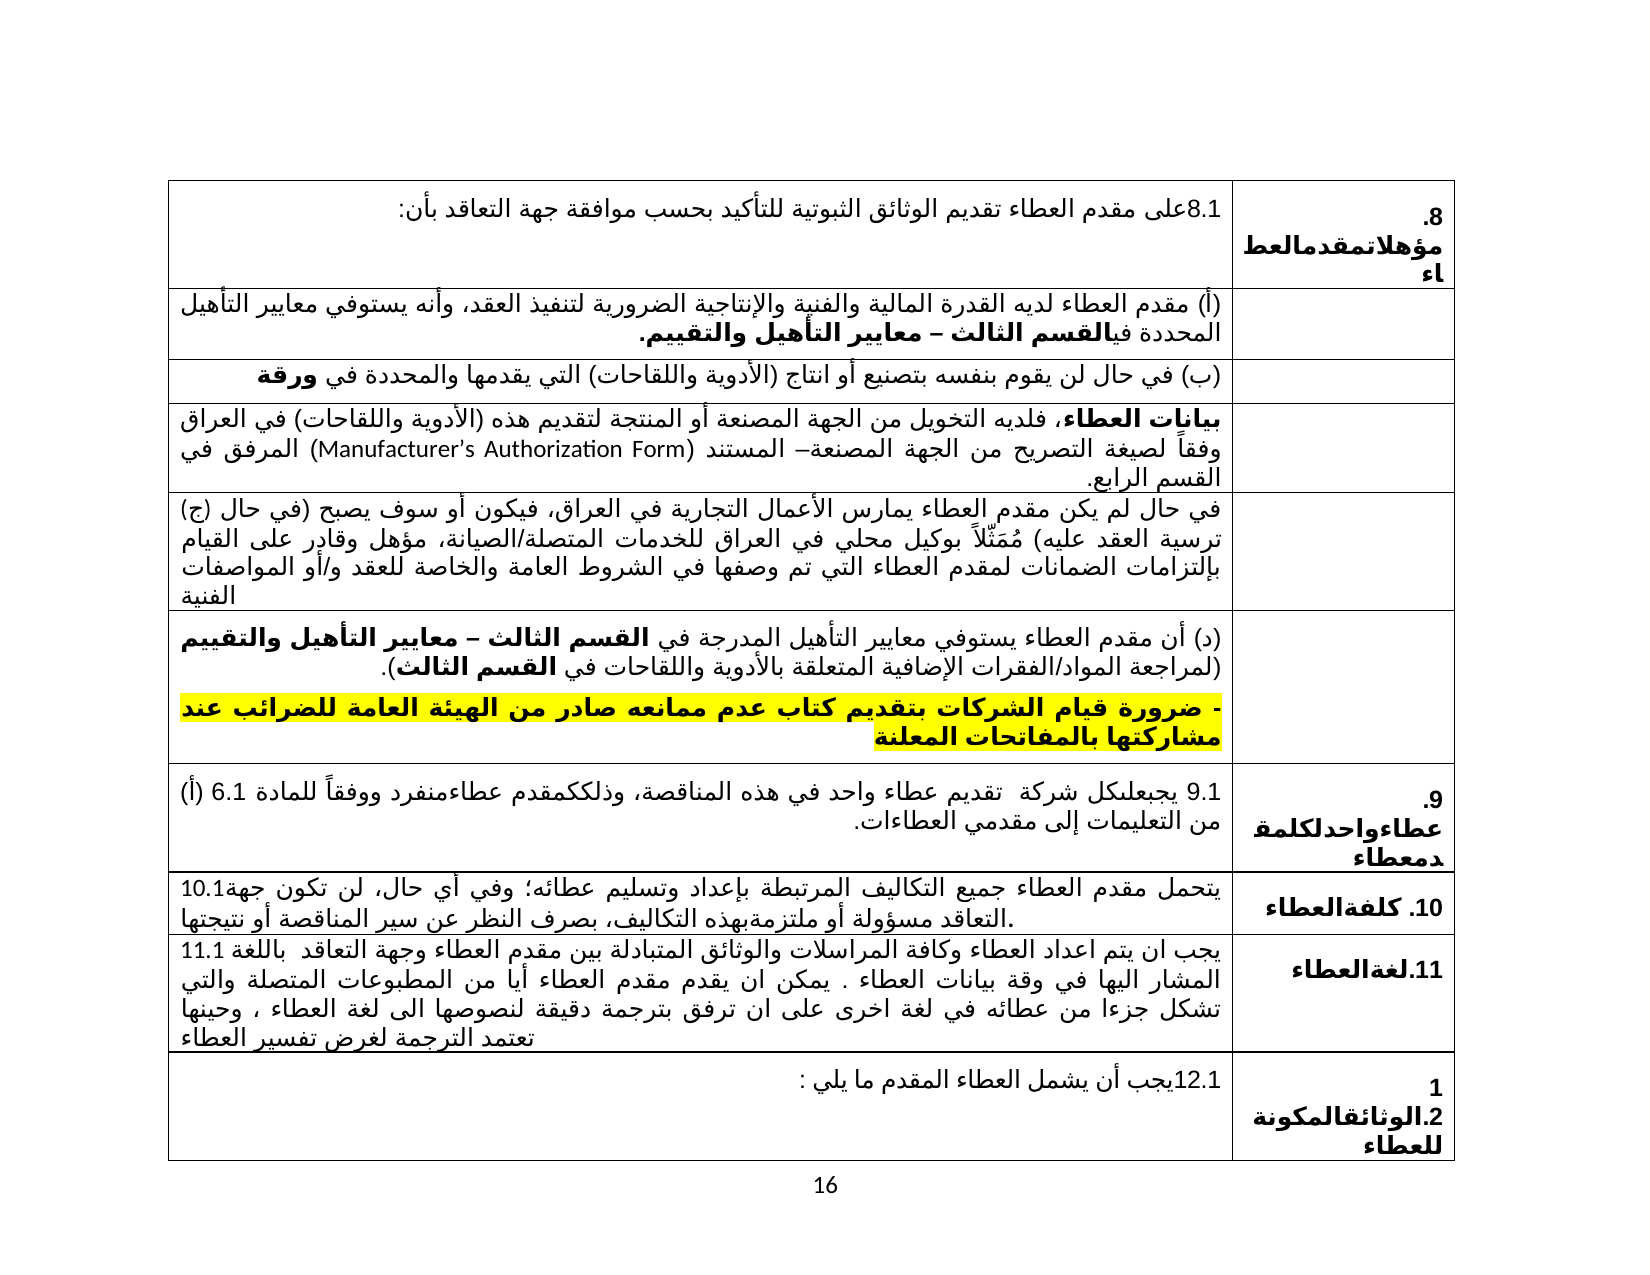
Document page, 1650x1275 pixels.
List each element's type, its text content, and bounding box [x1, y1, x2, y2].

table_cell 10.1يتحمل مقدم العطاء جميع التكاليف المرتبطة بإعداد وتسليم عطائه؛ وفي أي حال، لن تكون جهة التعاقد مسؤولة أو ملتزمةبهذه التكاليف، بصرف النظر عن سير المناقصة أو نتيجتها. [169, 873, 1232, 933]
table_cell (د) أن مقدم العطاء يستوفي معايير التأهيل المدرجة في القسم الثالث – معايير التأهيل والتقييم (لمراجعة المواد/الفقرات الإضافية المتعلقة بالأدوية واللقاحات في القسم الثالث). - ضرورة قيام الشركات بتقديم كتاب عدم ممانعه صادر من الهيئة العامة للضرائب عند مشاركتها بالمفاتحات المعلنة [169, 611, 1232, 763]
table_cell 11.1 يجب ان يتم اعداد العطاء وكافة المراسلات والوثائق المتبادلة بين مقدم العطاء وجهة التعاقد باللغة المشار اليها في وقة بيانات العطاء . يمكن ان يقدم مقدم العطاء أيا من المطبوعات المتصلة والتي تشكل جزءا من عطائه في لغة اخرى على ان ترفق بترجمة دقيقة لنصوصها الى لغة العطاء ، وحينها تعتمد الترجمة لغرض تفسير العطاء [169, 935, 1232, 1051]
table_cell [169, 1053, 1232, 1159]
table_cell [1233, 289, 1454, 359]
table_cell (ب) في حال لن يقوم بنفسه بتصنيع أو انتاج (الأدوية واللقاحات) التي يقدمها والمحددة في ورقة [169, 360, 1232, 403]
table_cell [1233, 360, 1454, 403]
table_cell 8.1على مقدم العطاء تقديم الوثائق الثبوتية للتأكيد بحسب موافقة جهة التعاقد بأن: [169, 181, 1232, 288]
table_cell [1233, 611, 1454, 763]
table_cell بيانات العطاء، فلديه التخويل من الجهة المصنعة أو المنتجة لتقديم هذه (الأدوية واللقاحات) في العراق وفقاً لصيغة التصريح من الجهة المصنعة– المستند (Manufacturer’s Authorization Form) المرفق في القسم الرابع. [169, 404, 1232, 492]
table_cell 9. عطاءواحدلكلمقدمعطاء [1233, 764, 1454, 871]
table_cell [1233, 404, 1454, 492]
table_cell 9.1 يجبعلىكل شركة تقديم عطاء واحد في هذه المناقصة، وذلككمقدم عطاءمنفرد ووفقاً للمادة 6.1 (أ) من التعليمات إلى مقدمي العطاءات. [169, 764, 1232, 871]
table_cell (أ) مقدم العطاء لديه القدرة المالية والفنية والإنتاجية الضرورية لتنفيذ العقد، وأنه يستوفي معايير التأهيل المحددة فيالقسم الثالث – معايير التأهيل والتقييم. [169, 289, 1232, 359]
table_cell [1233, 1053, 1454, 1159]
table_cell 10. كلفةالعطاء [1233, 873, 1454, 933]
table_cell (ج) في حال لم يكن مقدم العطاء يمارس الأعمال التجارية في العراق، فيكون أو سوف يصبح (في حال ترسية العقد عليه) مُمَثّلاً بوكيل محلي في العراق للخدمات المتصلة/الصيانة، مؤهل وقادر على القيام بإلتزامات الضمانات لمقدم العطاء التي تم وصفها في الشروط العامة والخاصة للعقد و/أو المواصفات الفنية [169, 493, 1232, 610]
table_cell [1233, 493, 1454, 610]
table_cell 8. مؤهلاتمقدمالعطاء [1233, 181, 1454, 288]
table_cell 11.لغةالعطاء [1233, 935, 1454, 1051]
